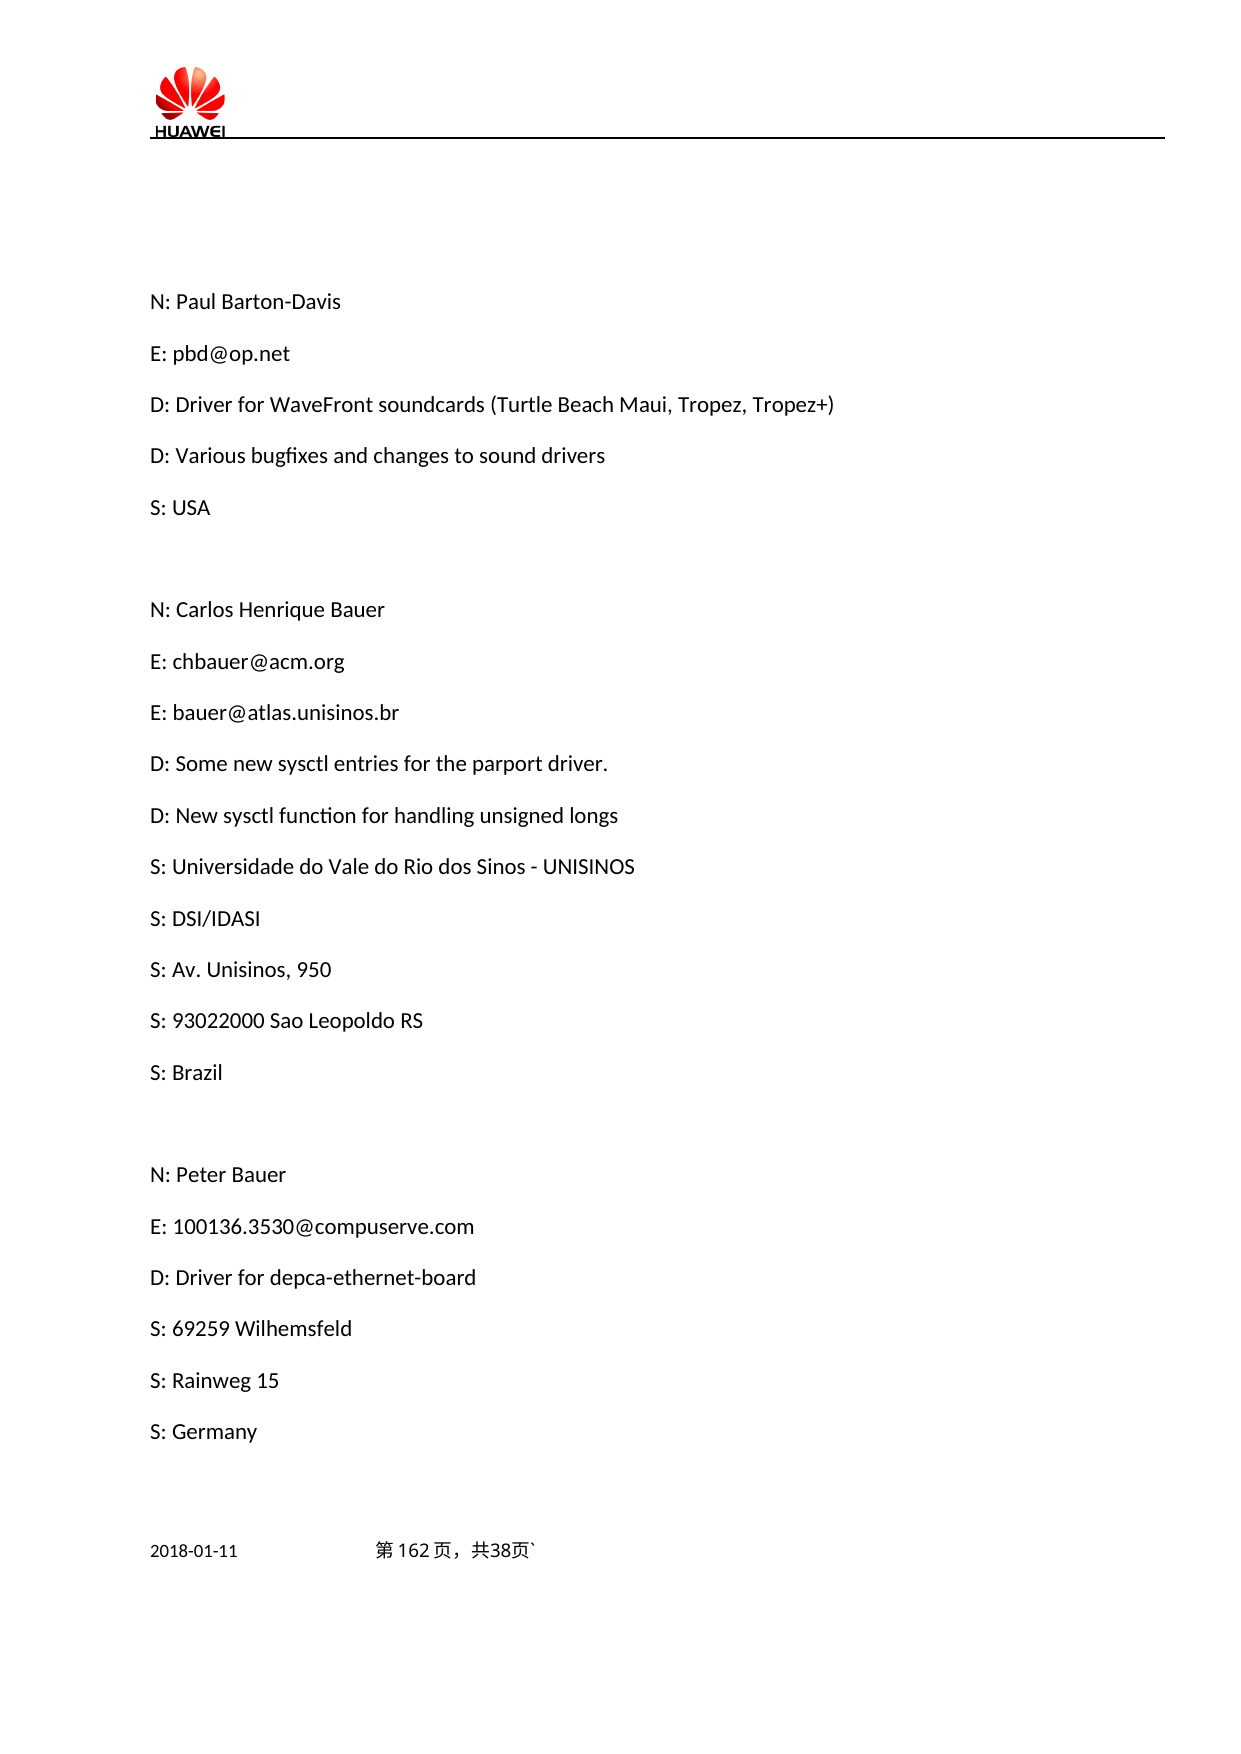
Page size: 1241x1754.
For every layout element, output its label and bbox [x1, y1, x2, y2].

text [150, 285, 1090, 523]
picture [156, 67, 225, 137]
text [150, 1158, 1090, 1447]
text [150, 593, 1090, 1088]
